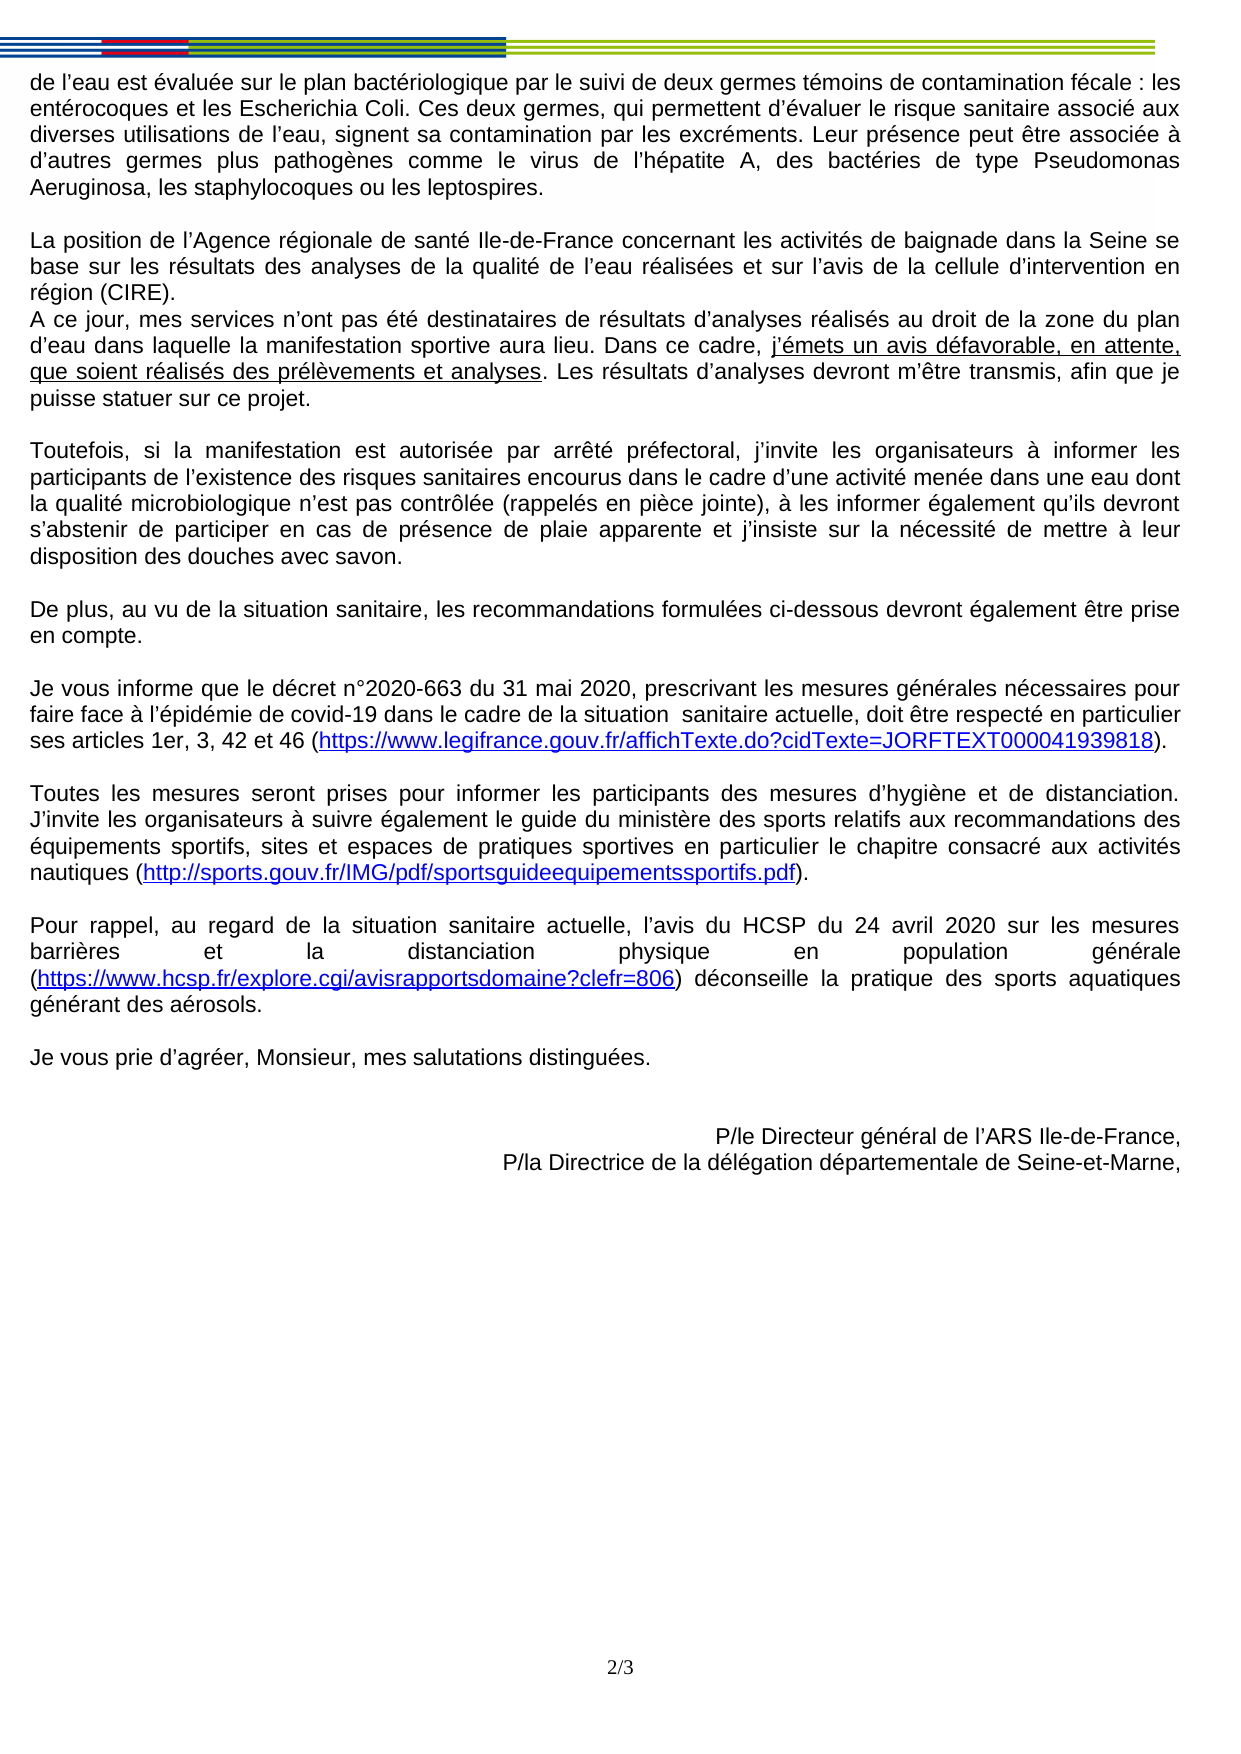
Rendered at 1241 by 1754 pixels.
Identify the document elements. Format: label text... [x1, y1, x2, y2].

text P/la Directrice de la délégation départementale de Seine-et-Marne, [29, 1149, 1181, 1175]
text La position de l’Agence régionale de santé Ile-de-France concernant les activités de baignade dans la Seine se base sur les résultats des analyses de la qualité de l’eau réalisées et sur l’avis de la cellule d’intervention en région (CIRE). [29, 227, 1181, 306]
text Je vous prie d’agréer, Monsieur, mes salutations distinguées. [29, 1043, 1181, 1070]
text Toutefois, si la manifestation est autorisée par arrêté préfectoral, j’invite les organisateurs à informer les participants de l’existence des risques sanitaires encourus dans le cadre d’une activité menée dans une eau dont la qualité microbiologique n’est pas contrôlée (rappelés en pièce jointe), à les informer également qu’ils devront s’abstenir de participer en cas de présence de plaie apparente et j’insiste sur la nécessité de mettre à leur disposition des douches avec savon. [29, 437, 1181, 569]
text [29, 68, 1181, 200]
text P/le Directeur général de l’ARS Ile-de-France, [29, 1123, 1181, 1149]
text De plus, au vu de la situation sanitaire, les recommandations formulées ci-dessous devront également être prise en compte. [29, 596, 1181, 648]
picture [0, 37, 1155, 240]
text A ce jour, mes services n’ont pas été destinataires de résultats d’analyses réalisés au droit de la zone du plan d’eau dans laquelle la manifestation sportive aura lieu. Dans ce cadre, j’émets un avis défavorable, en attente, que soient réalisés des prélèvements et analyses. Les résultats d’analyses devront m’être transmis, afin que je puisse statuer sur ce projet. [29, 306, 1181, 411]
text Pour rappel, au regard de la situation sanitaire actuelle, l’avis du HCSP du 24 avril 2020 sur les mesures barrières et la distanciation physique en population générale (https://www.hcsp.fr/explore.cgi/avisrapportsdomaine?clefr=806) déconseille la pratique des sports aquatiques générant des aérosols. [29, 912, 1181, 1017]
text Toutes les mesures seront prises pour informer les participants des mesures d’hygiène et de distanciation. J’invite les organisateurs à suivre également le guide du ministère des sports relatifs aux recommandations des équipements sportifs, sites et espaces de pratiques sportives en particulier le chapitre consacré aux activités nautiques (http://sports.gouv.fr/IMG/pdf/sportsguideequipementssportifs.pdf). [29, 780, 1181, 885]
text Je vous informe que le décret n°2020-663 du 31 mai 2020, prescrivant les mesures générales nécessaires pour faire face à l’épidémie de covid-19 dans le cadre de la situation sanitaire actuelle, doit être respecté en particulier ses articles 1er, 3, 42 et 46 (https://www.legifrance.gouv.fr/affichTexte.do?cidTexte=JORFTEXT000041939818). [29, 674, 1181, 754]
